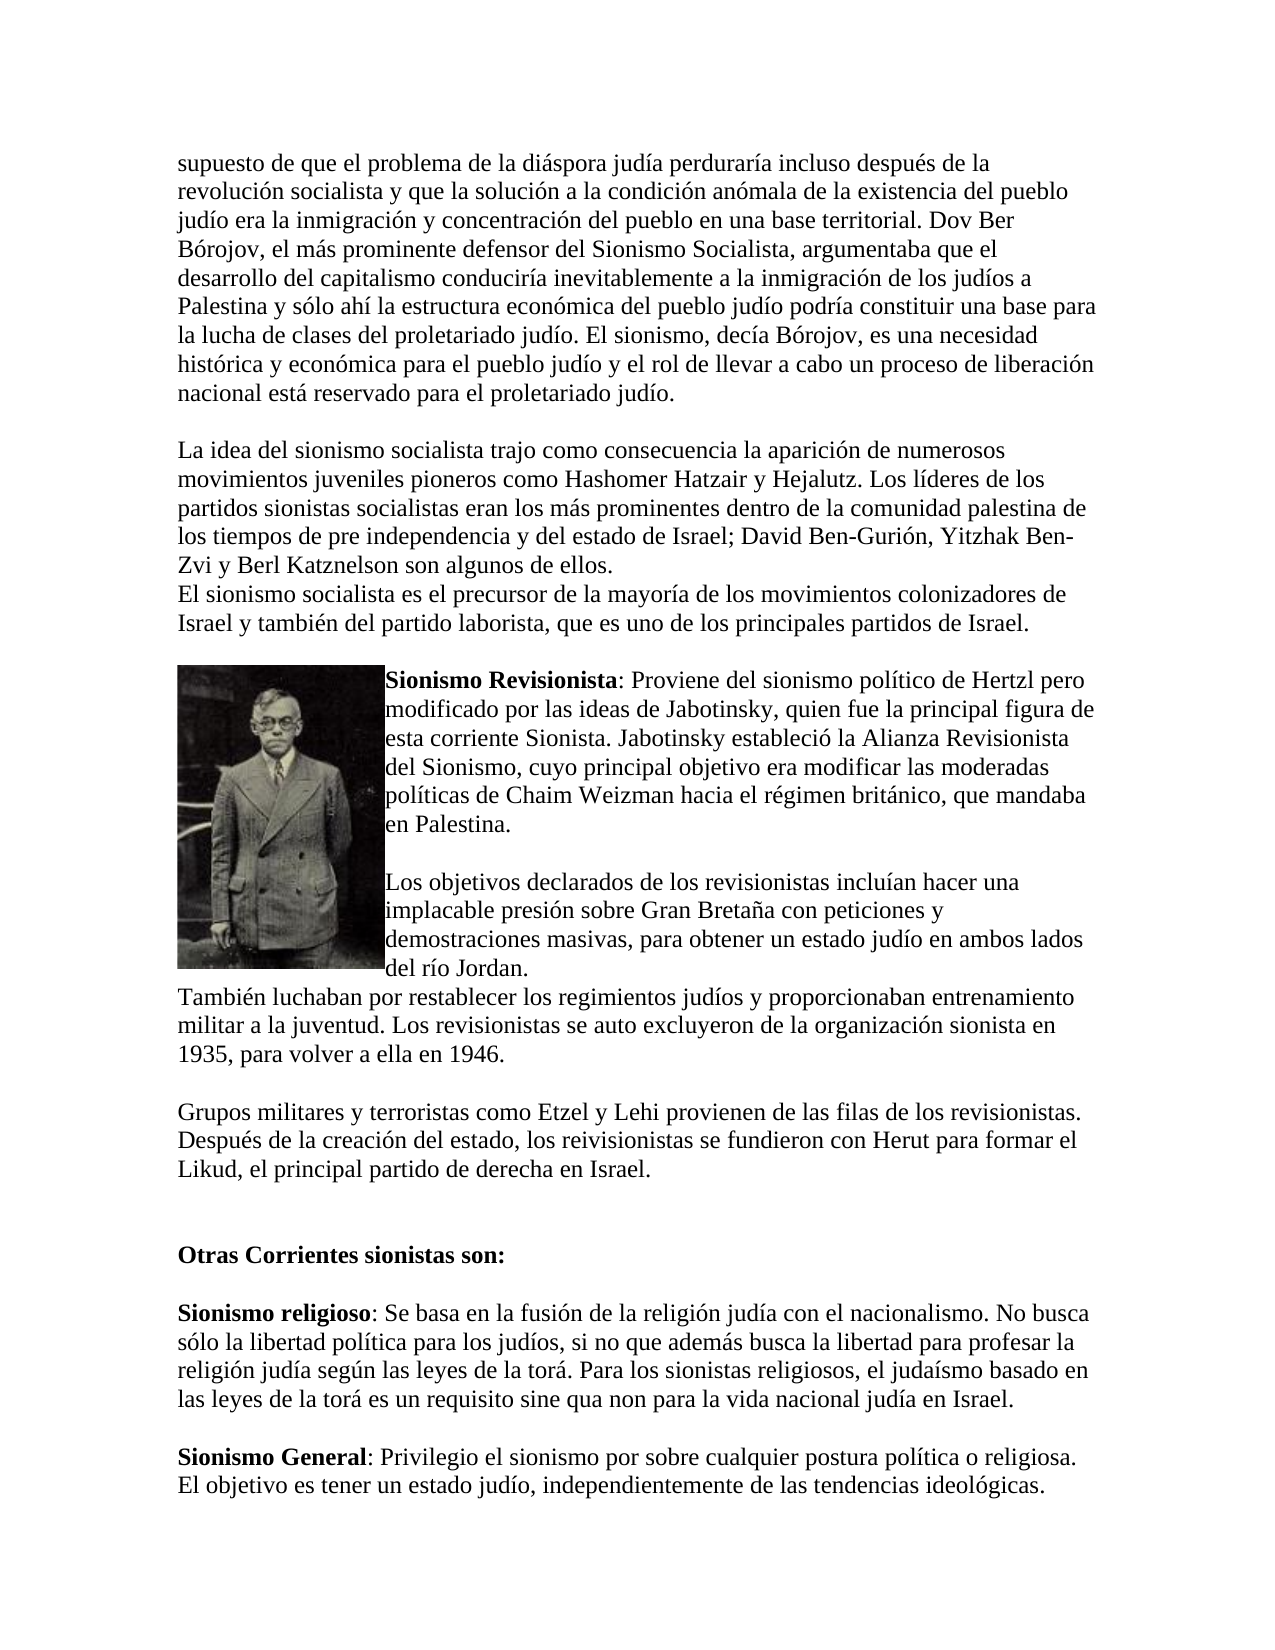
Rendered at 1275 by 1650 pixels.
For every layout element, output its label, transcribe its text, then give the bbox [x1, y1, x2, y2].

picture [177, 665, 385, 969]
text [177, 666, 1098, 1499]
